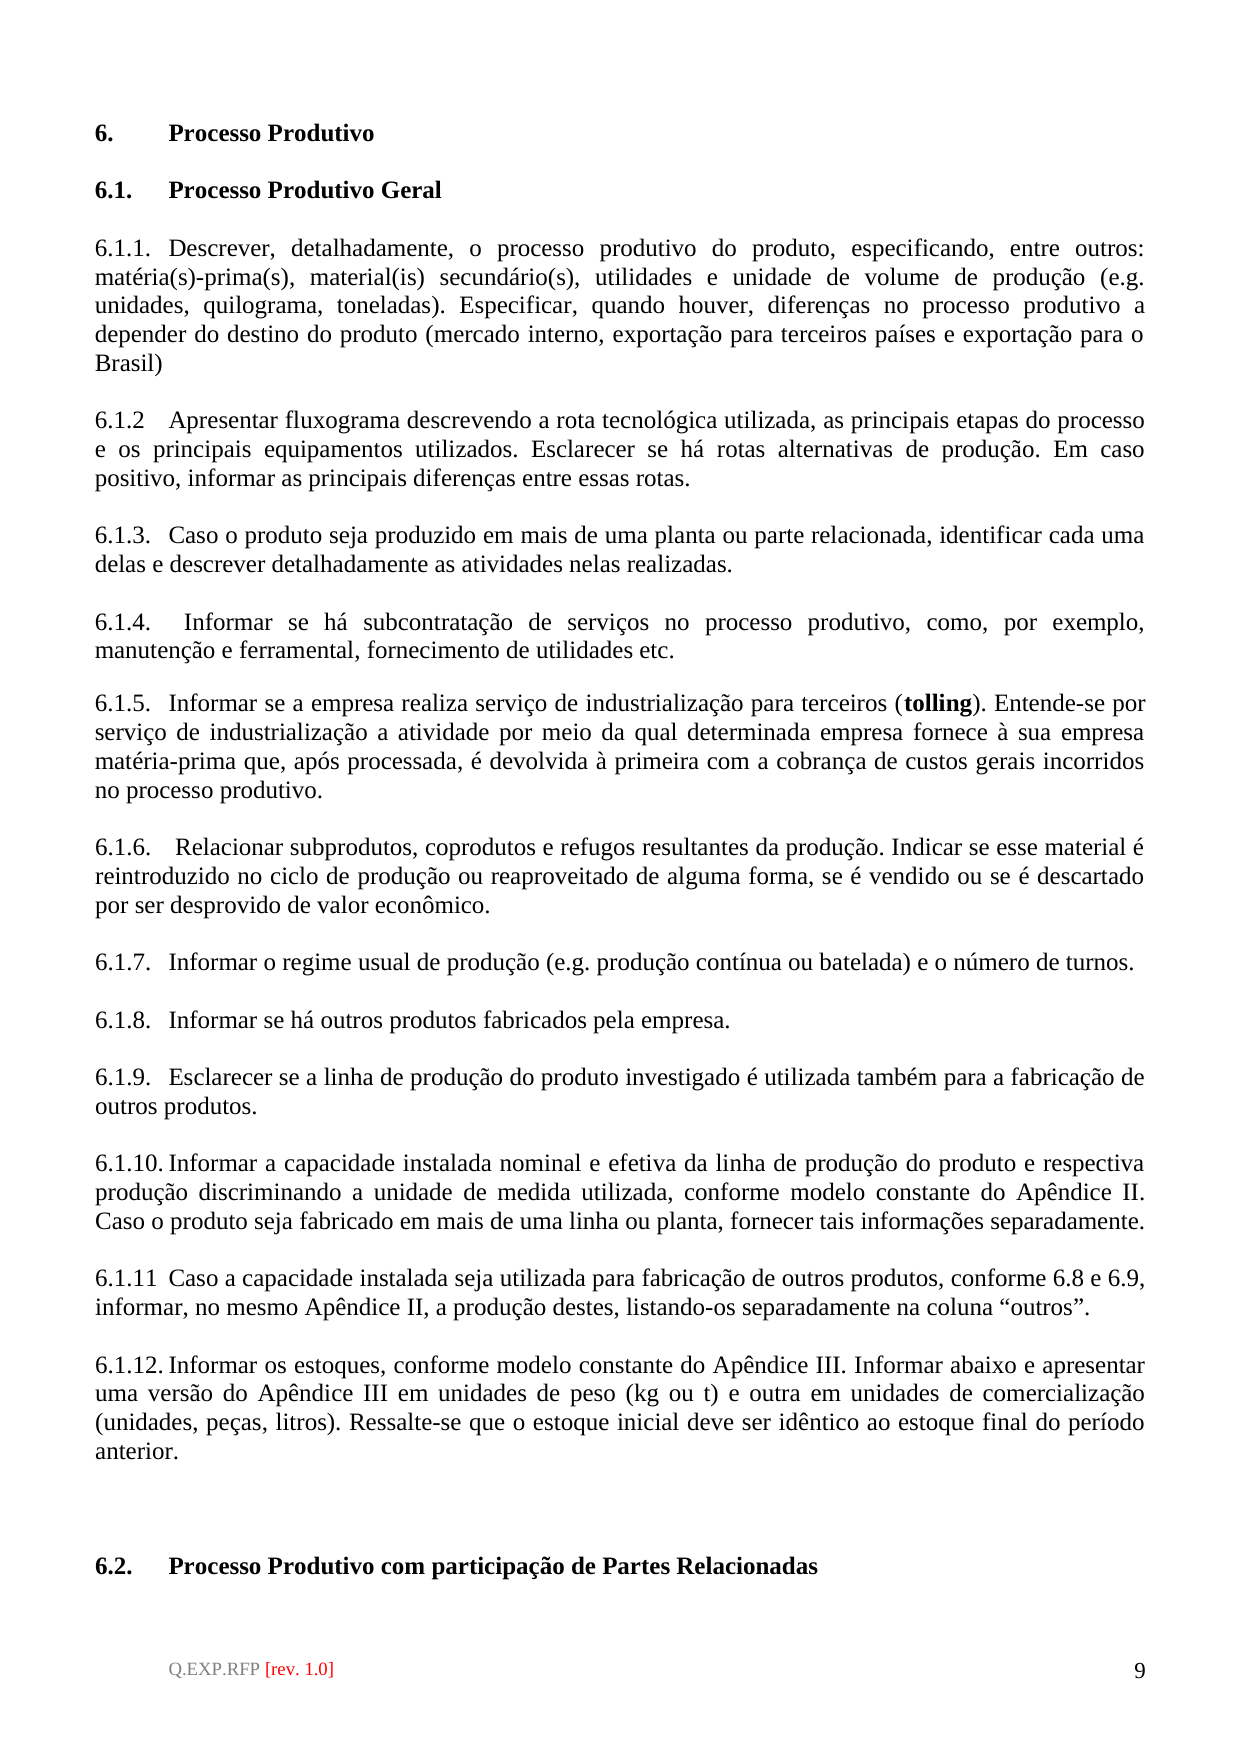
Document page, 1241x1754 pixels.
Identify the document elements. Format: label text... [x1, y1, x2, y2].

text 6.1.4. Informar se há subcontratação de serviços no processo produtivo, como, por exemplo, manutenção e ferramental, fornecimento de utilidades etc. [94, 607, 1146, 664]
subtitle 6. Processo Produtivo [94, 118, 1146, 147]
text 6.1.11 Caso a capacidade instalada seja utilizada para fabricação de outros produtos, conforme 6.8 e 6.9, informar, no mesmo Apêndice II, a produção destes, listando-os separadamente na coluna “outros”. [95, 1263, 1146, 1321]
text 6.1.8. Informar se há outros produtos fabricados pela empresa. [95, 1005, 1146, 1033]
text 6.1.7. Informar o regime usual de produção (e.g. produção contínua ou batelada) e o número de turnos. [95, 947, 1146, 976]
text 6.1.5. Informar se a empresa realiza serviço de industrialização para terceiros (tolling). Entende-se por serviço de industrialização a atividade por meio da qual determinada empresa fornece à sua empresa matéria-prima que, após processada, é devolvida à primeira com a cobrança de custos gerais incorridos no processo produtivo. [94, 688, 1146, 803]
text 6.1.1. Descrever, detalhadamente, o processo produtivo do produto, especificando, entre outros: matéria(s)-prima(s), material(is) secundário(s), utilidades e unidade de volume de produção (e.g. unidades, quilograma, toneladas). Especificar, quando houver, diferenças no processo produtivo a depender do destino do produto (mercado interno, exportação para terceiros países e exportação para o Brasil) [94, 233, 1146, 377]
text 6.1.2 Apresentar fluxograma descrevendo a rota tecnológica utilizada, as principais etapas do processo e os principais equipamentos utilizados. Esclarecer se há rotas alternativas de produção. Em caso positivo, informar as principais diferenças entre essas rotas. [94, 406, 1146, 492]
text 6.1.10. Informar a capacidade instalada nominal e efetiva da linha de produção do produto e respectiva produção discriminando a unidade de medida utilizada, conforme modelo constante do Apêndice II. Caso o produto seja fabricado em mais de uma linha ou planta, fornecer tais informações separadamente. [95, 1148, 1146, 1235]
text 6.1. Processo Produtivo Geral [94, 176, 1146, 204]
text 6.1.3. Caso o produto seja produzido em mais de uma planta ou parte relacionada, identificar cada uma delas e descrever detalhadamente as atividades nelas realizadas. [94, 521, 1146, 578]
text 6.1.6. Relacionar subprodutos, coprodutos e refugos resultantes da produção. Indicar se esse material é reintroduzido no ciclo de produção ou reaproveitado de alguma forma, se é vendido ou se é descartado por ser desprovido de valor econômico. [95, 832, 1146, 918]
text 6.2. Processo Produtivo com participação de Partes Relacionadas [95, 1551, 1146, 1580]
text 6.1.12. Informar os estoques, conforme modelo constante do Apêndice III. Informar abaixo e apresentar uma versão do Apêndice III em unidades de peso (kg ou t) e outra em unidades de comercialização (unidades, peças, litros). Ressalte-se que o estoque inicial deve ser idêntico ao estoque final do período anterior. [95, 1350, 1146, 1465]
text 6.1.9. Esclarecer se a linha de produção do produto investigado é utilizada também para a fabricação de outros produtos. [95, 1062, 1146, 1120]
